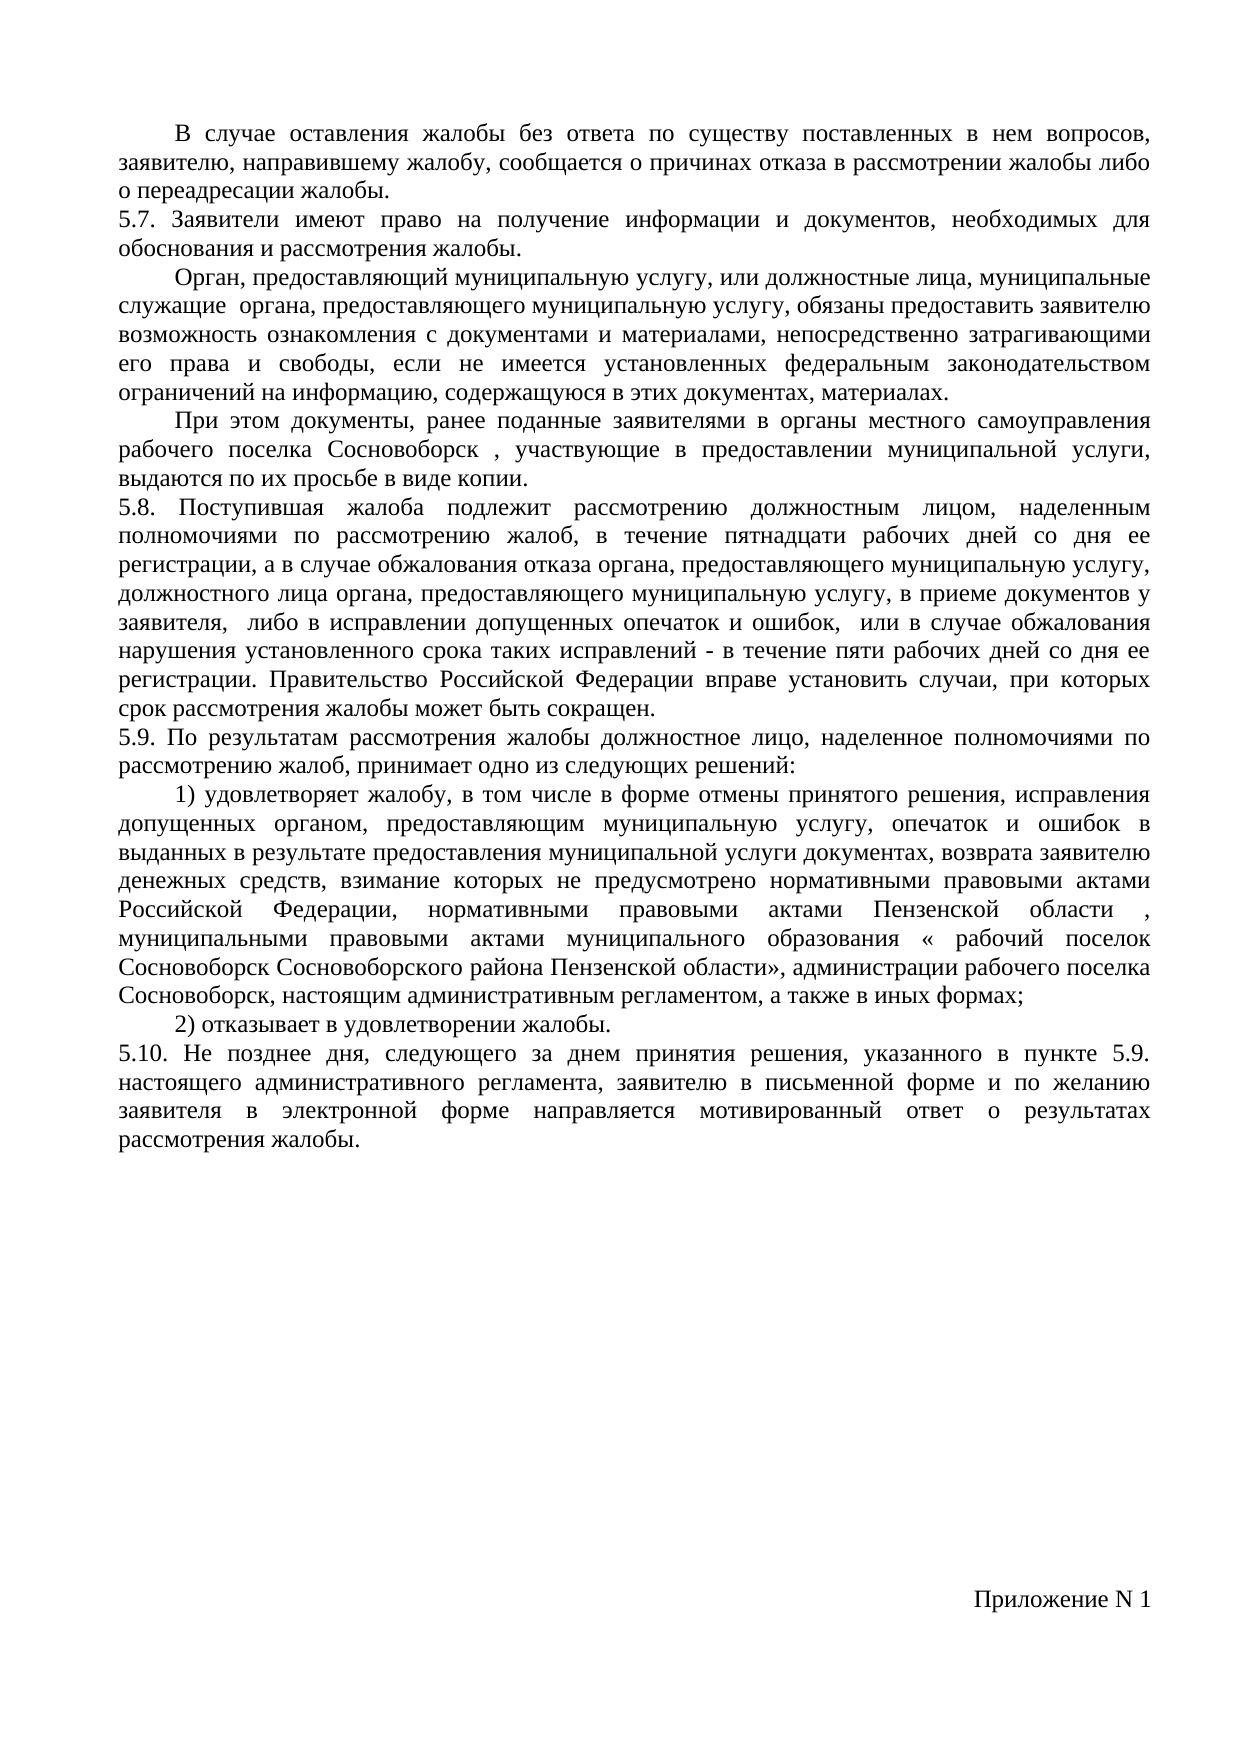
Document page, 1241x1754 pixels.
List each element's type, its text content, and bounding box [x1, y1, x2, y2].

text В случае оставления жалобы без ответа по существу поставленных в нем вопросов, заявителю, направившему жалобу, сообщается о причинах отказа в рассмотрении жалобы либо о переадресации жалобы. [118, 118, 1152, 204]
text 5.7. Заявители имеют право на получение информации и документов, необходимых для обоснования и рассмотрения жалобы. [118, 204, 1152, 262]
text 5.9. По результатам рассмотрения жалобы должностное лицо, наделенное полномочиями по рассмотрению жалоб, принимает одно из следующих решений: [118, 722, 1152, 779]
text 2) отказывает в удовлетворении жалобы. [118, 1009, 1152, 1038]
text 1) удовлетворяет жалобу, в том числе в форме отмены принятого решения, исправления допущенных органом, предоставляющим муниципальную услугу, опечаток и ошибок в выданных в результате предоставления муниципальной услуги документах, возврата заявителю денежных средств, взимание которых не предусмотрено нормативными правовыми актами Российской Федерации, нормативными правовыми актами Пензенской области , муниципальными правовыми актами муниципального образования « рабочий поселок Сосновоборск Сосновоборского района Пензенской области», администрации рабочего поселка Сосновоборск, настоящим административным регламентом, а также в иных формах; [118, 779, 1152, 1009]
text 5.10. Не позднее дня, следующего за днем принятия решения, указанного в пункте 5.9. настоящего административного регламента, заявителю в письменной форме и по желанию заявителя в электронной форме направляется мотивированный ответ о результатах рассмотрения жалобы. [118, 1038, 1152, 1153]
text 5.8. Поступившая жалоба подлежит рассмотрению должностным лицом, наделенным полномочиями по рассмотрению жалоб, в течение пятнадцати рабочих дней со дня ее регистрации, а в случае обжалования отказа органа, предоставляющего муниципальную услугу, должностного лица органа, предоставляющего муниципальную услугу, в приеме документов у заявителя, либо в исправлении допущенных опечаток и ошибок, или в случае обжалования нарушения установленного срока таких исправлений - в течение пяти рабочих дней со дня ее регистрации. Правительство Российской Федерации вправе установить случаи, при которых срок рассмотрения жалобы может быть сокращен. [118, 492, 1152, 722]
text При этом документы, ранее поданные заявителями в органы местного самоуправления рабочего поселка Сосновоборск , участвующие в предоставлении муниципальной услуги, выдаются по их просьбе в виде копии. [118, 406, 1152, 492]
text Орган, предоставляющий муниципальную услугу, или должностные лица, муниципальные служащие органа, предоставляющего муниципальную услугу, обязаны предоставить заявителю возможность ознакомления с документами и материалами, непосредственно затрагивающими его права и свободы, если не имеется установленных федеральным законодательством ограничений на информацию, содержащуюся в этих документах, материалах. [118, 262, 1152, 406]
text Приложение N 1 [118, 1584, 1152, 1613]
